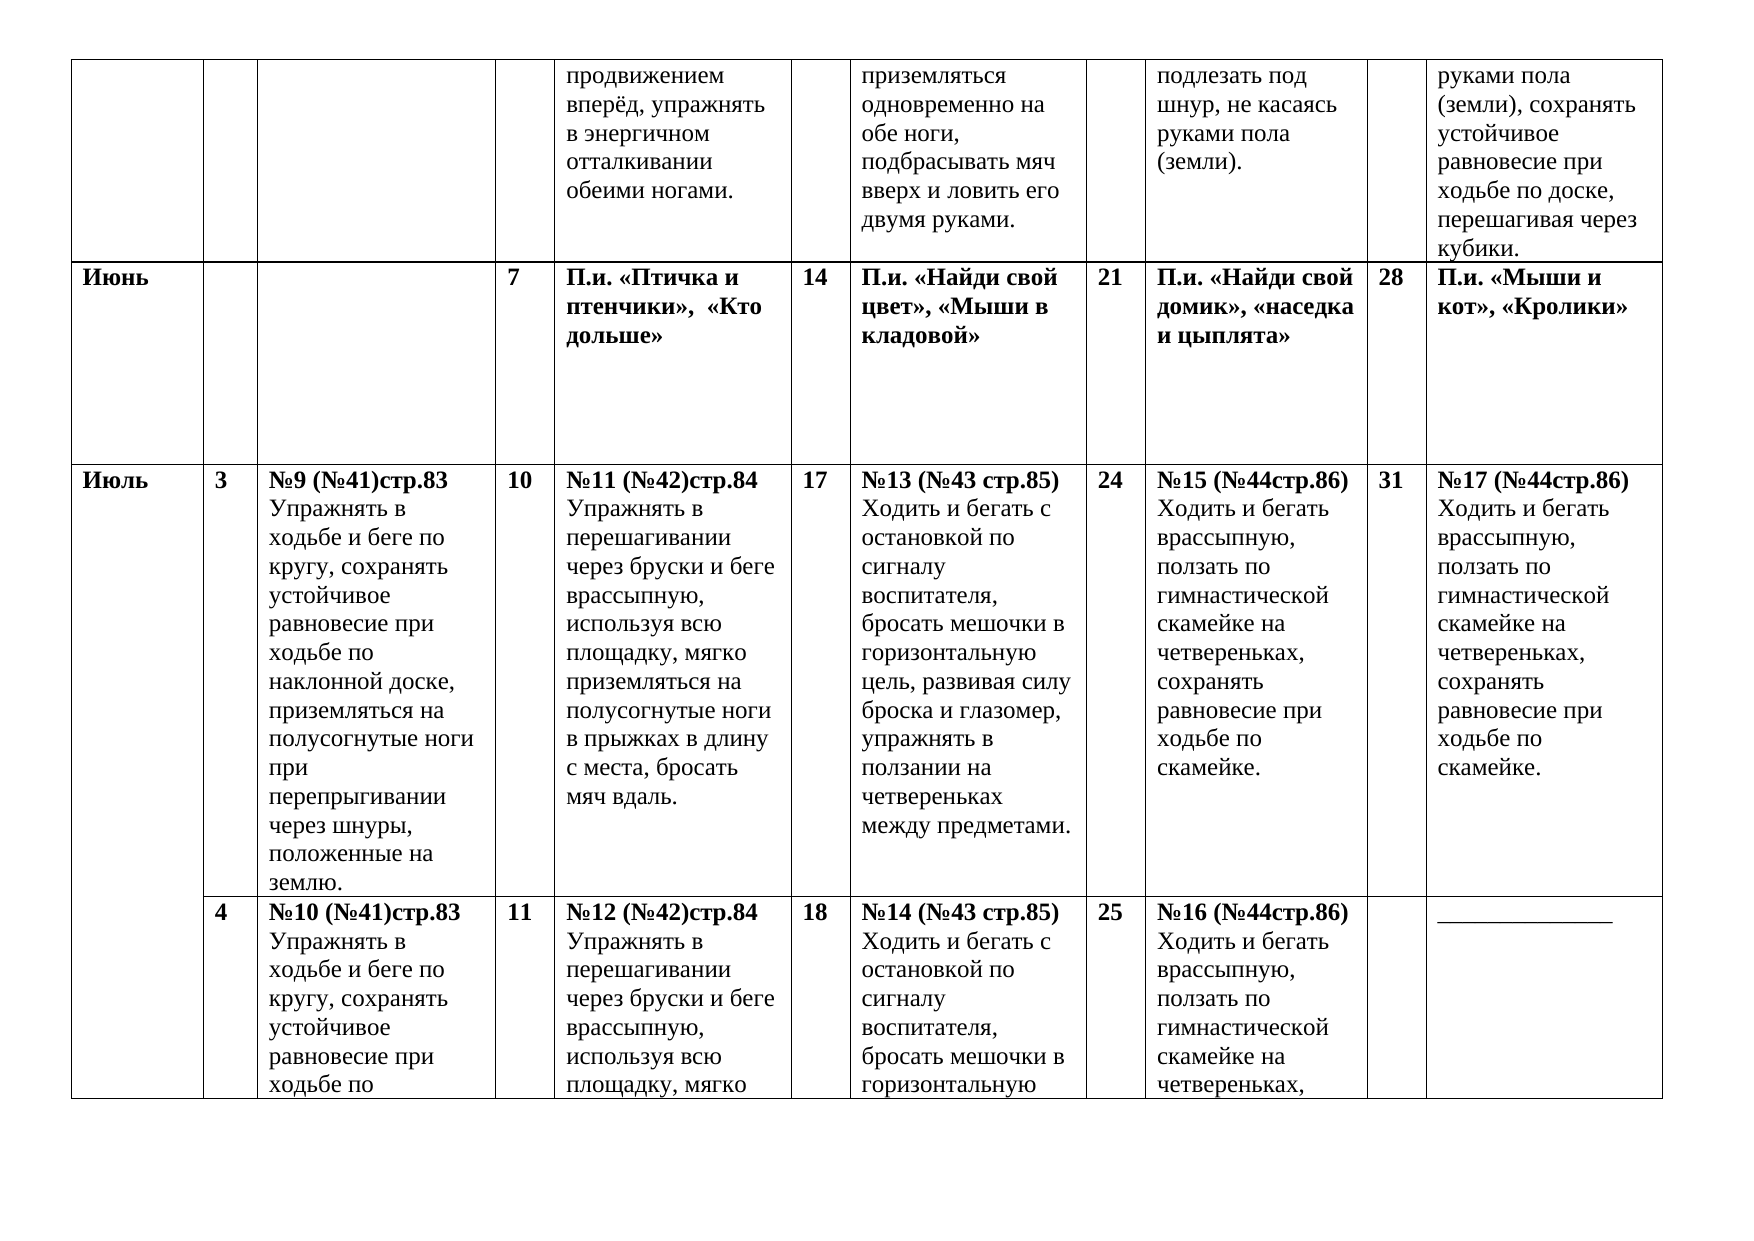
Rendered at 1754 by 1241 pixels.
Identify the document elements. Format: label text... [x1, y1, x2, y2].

table_cell П.и. «Найди свой домик», «наседка и цыплята» [1146, 263, 1367, 464]
table_cell 7 [496, 263, 554, 464]
table_cell 21 [1087, 263, 1145, 464]
table_cell 4 [204, 897, 257, 1098]
table_cell 25 [1087, 897, 1145, 1098]
table_cell [204, 263, 257, 464]
table_cell [258, 60, 495, 261]
table_cell [1368, 897, 1426, 1098]
table_cell №11 (№42)стр.84 Упражнять в перешагивании через бруски и беге врассыпную, используя всю площадку, мягко приземляться на полусогнутые ноги в прыжках в длину с места, бросать мяч вдаль. [555, 465, 791, 896]
table_cell №17 (№44стр.86) Ходить и бегать врассыпную, ползать по гимнастической скамейке на четвереньках, сохранять равновесие при ходьбе по скамейке. [1427, 465, 1662, 896]
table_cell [555, 897, 791, 1098]
table_cell 14 [792, 263, 850, 464]
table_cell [1146, 897, 1367, 1098]
table_cell 27 [1368, 60, 1426, 261]
table_cell [258, 263, 495, 464]
table_cell П.и. «Мыши и кот», «Кролики» [1427, 263, 1662, 464]
table_cell 11 [496, 897, 554, 1098]
table_cell 10 [496, 465, 554, 896]
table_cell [1427, 60, 1662, 261]
table_cell 6 [496, 60, 554, 261]
table_cell 3 [204, 465, 257, 896]
table_cell П.и. «Птичка и птенчики», «Кто дольше» [555, 263, 791, 464]
table_cell [204, 60, 257, 261]
table_cell 20 [1087, 60, 1145, 261]
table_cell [258, 897, 495, 1098]
table_cell 24 [1087, 465, 1145, 896]
table_cell №13 (№43 стр.85) Ходить и бегать с остановкой по сигналу воспитателя, бросать мешочки в горизонтальную цель, развивая силу броска и глазомер, упражнять в ползании на четвереньках между предметами. [851, 465, 1086, 896]
table_cell 18 [792, 897, 850, 1098]
table_cell Июль [72, 465, 203, 1098]
table_cell ______________ [1427, 897, 1662, 1098]
table_cell Июнь [72, 263, 203, 464]
table_cell 28 [1368, 263, 1426, 464]
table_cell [555, 60, 791, 261]
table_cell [1146, 60, 1367, 261]
table_cell 31 [1368, 465, 1426, 896]
table_cell №9 (№41)стр.83 Упражнять в ходьбе и беге по кругу, сохранять устойчивое равновесие при ходьбе по наклонной доске, приземляться на полусогнутые ноги при перепрыгивании через шнуры, положенные на землю. [258, 465, 495, 896]
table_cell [851, 897, 1086, 1098]
table_cell 17 [792, 465, 850, 896]
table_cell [851, 60, 1086, 261]
table_cell П.и. «Найди свой цвет», «Мыши в кладовой» [851, 263, 1086, 464]
table_cell №15 (№44стр.86) Ходить и бегать врассыпную, ползать по гимнастической скамейке на четвереньках, сохранять равновесие при ходьбе по скамейке. [1146, 465, 1367, 896]
table_cell 13 [792, 60, 850, 261]
